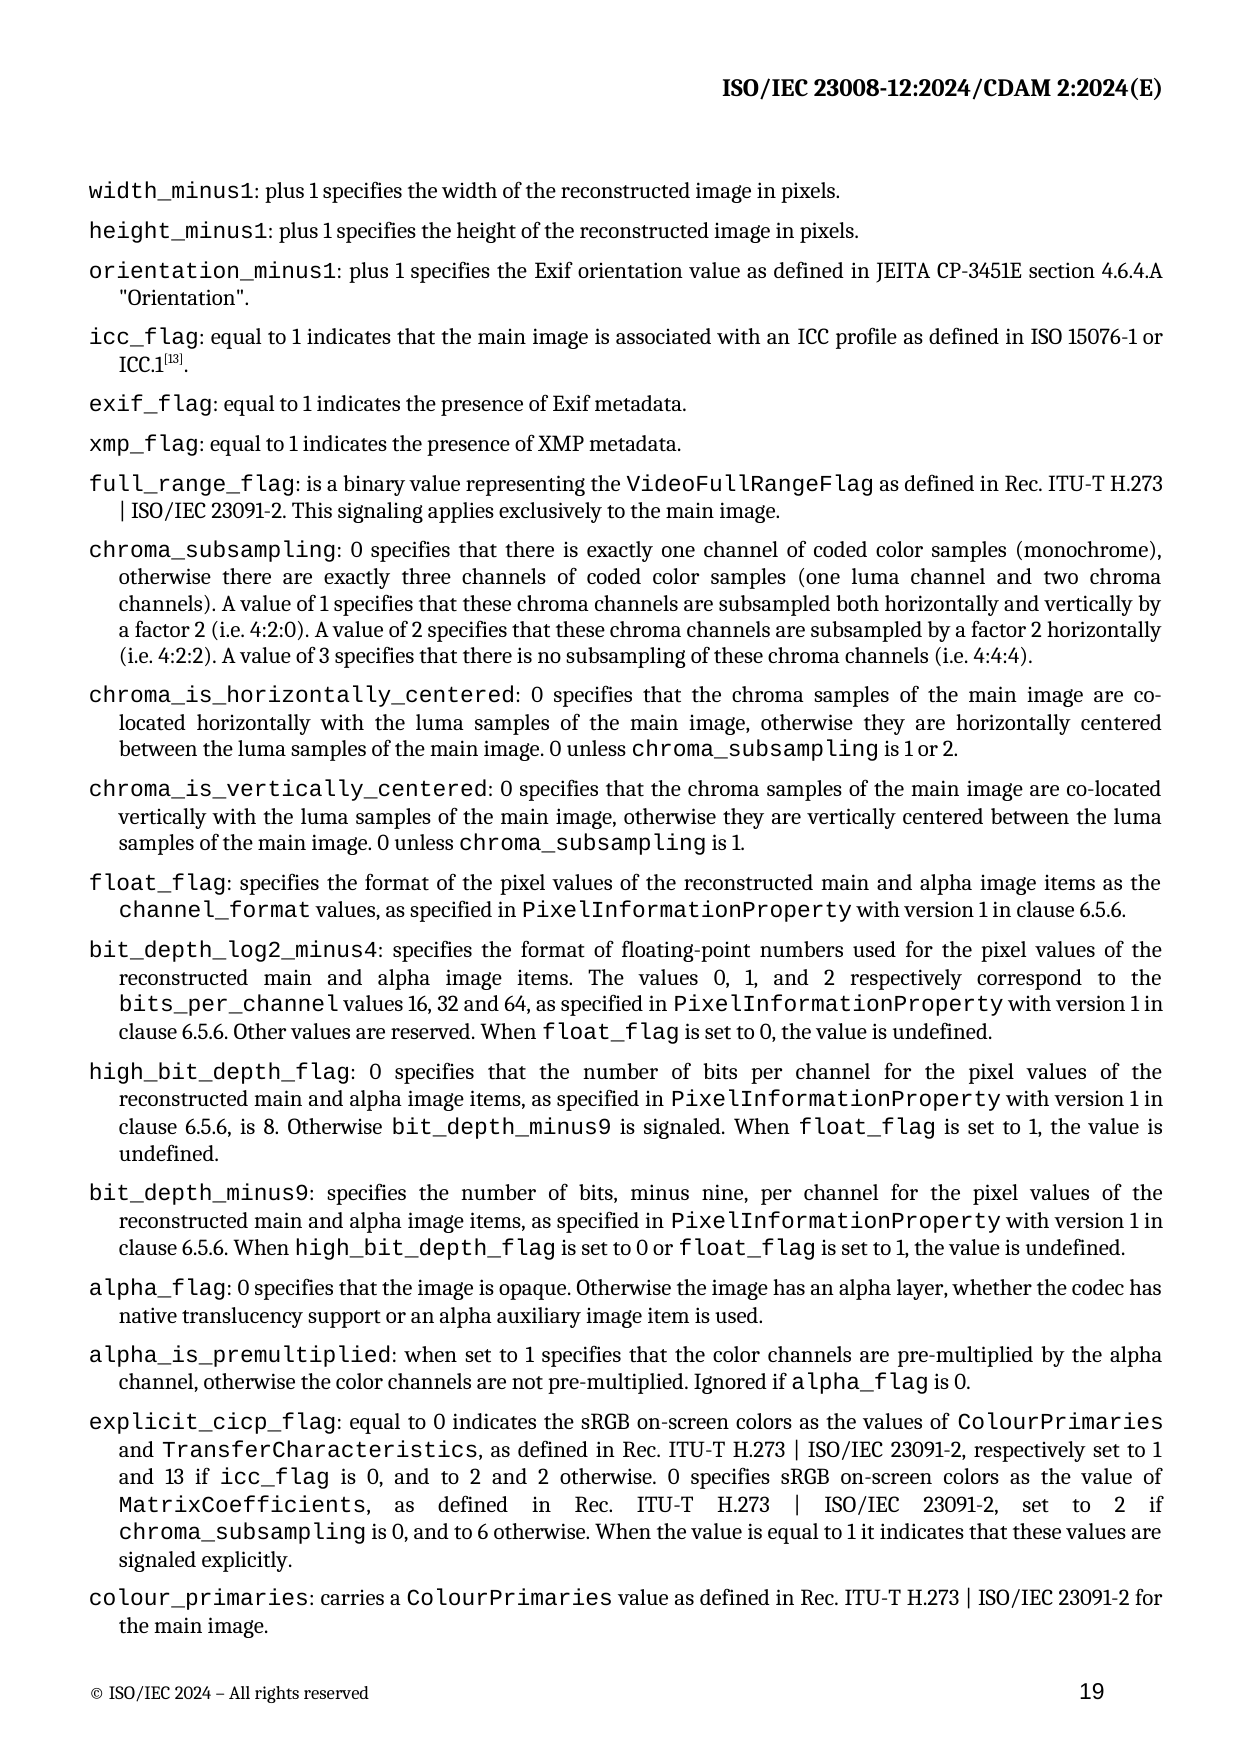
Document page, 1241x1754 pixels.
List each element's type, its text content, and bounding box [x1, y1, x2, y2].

text high_bit_depth_flag: 0 specifies that the number of bits per channel for the pixel values of the reconstructed main and alpha image items, as specified in PixelInformationProperty with version 1 in clause 6.5.6, is 8. Otherwise bit_depth_minus9 is signaled. When float_flag is set to 1, the value is undefined. [89, 1059, 1163, 1167]
text chroma_subsampling: 0 specifies that there is exactly one channel of coded color samples (monochrome), otherwise there are exactly three channels of coded color samples (one luma channel and two chroma channels). A value of 1 specifies that these chroma channels are subsampled both horizontally and vertically by a factor 2 (i.e. 4:2:0). A value of 2 specifies that these chroma channels are subsampled by a factor 2 horizontally (i.e. 4:2:2). A value of 3 specifies that there is no subsampling of these chroma channels (i.e. 4:4:4). [89, 537, 1163, 669]
text explicit_cicp_flag: equal to 0 indicates the sRGB on-screen colors as the values of ColourPrimaries and TransferCharacteristics, as defined in Rec. ITU-T H.273 | ISO/IEC 23091-2, respectively set to 1 and 13 if icc_flag is 0, and to 2 and 2 otherwise. 0 specifies sRGB on-screen colors as the value of MatrixCoefficients, as defined in Rec. ITU-T H.273 | ISO/IEC 23091-2, set to 2 if chroma_subsampling is 0, and to 6 otherwise. When the value is equal to 1 it indicates that these values are signaled explicitly. [89, 1409, 1163, 1573]
text icc_flag: equal to 1 indicates that the main image is associated with an ICC profile as defined in ISO 15076-1 or ICC.1[13]. [89, 324, 1163, 378]
text height_minus1: plus 1 specifies the height of the reconstructed image in pixels. [89, 218, 1163, 245]
text alpha_is_premultiplied: when set to 1 specifies that the color channels are pre-multiplied by the alpha channel, otherwise the color channels are not pre-multiplied. Ignored if alpha_flag is 0. [89, 1341, 1163, 1396]
text chroma_is_horizontally_centered: 0 specifies that the chroma samples of the main image are co-located horizontally with the luma samples of the main image, otherwise they are horizontally centered between the luma samples of the main image. 0 unless chroma_subsampling is 1 or 2. [89, 682, 1163, 763]
text bit_depth_minus9: specifies the number of bits, minus nine, per channel for the pixel values of the reconstructed main and alpha image items, as specified in PixelInformationProperty with version 1 in clause 6.5.6. When high_bit_depth_flag is set to 0 or float_flag is set to 1, the value is undefined. [89, 1180, 1163, 1262]
text exif_flag: equal to 1 indicates the presence of Exif metadata. [89, 390, 1163, 418]
text colour_primaries: carries a ColourPrimaries value as defined in Rec. ITU-T H.273 | ISO/IEC 23091-2 for the main image. [89, 1585, 1163, 1639]
text bit_depth_log2_minus4: specifies the format of floating-point numbers used for the pixel values of the reconstructed main and alpha image items. The values 0, 1, and 2 respectively correspond to the bits_per_channel values 16, 32 and 64, as specified in PixelInformationProperty with version 1 in clause 6.5.6. Other values are reserved. When float_flag is set to 0, the value is undefined. [89, 937, 1163, 1046]
text full_range_flag: is a binary value representing the VideoFullRangeFlag as defined in Rec. ITU-T H.273 | ISO/IEC 23091-2. This signaling applies exclusively to the main image. [89, 470, 1163, 524]
text float_flag: specifies the format of the pixel values of the reconstructed main and alpha image items as the channel_format values, as specified in PixelInformationProperty with version 1 in clause 6.5.6. [89, 870, 1163, 925]
text width_minus1: plus 1 specifies the width of the reconstructed image in pixels. [89, 178, 1163, 205]
text alpha_flag: 0 specifies that the image is opaque. Otherwise the image has an alpha layer, whether the codec has native translucency support or an alpha auxiliary image item is used. [89, 1275, 1163, 1329]
text orientation_minus1: plus 1 specifies the Exif orientation value as defined in JEITA CP-3451E section 4.6.4.A "Orientation". [89, 258, 1163, 311]
text chroma_is_vertically_centered: 0 specifies that the chroma samples of the main image are co-located vertically with the luma samples of the main image, otherwise they are vertically centered between the luma samples of the main image. 0 unless chroma_subsampling is 1. [89, 776, 1163, 857]
text xmp_flag: equal to 1 indicates the presence of XMP metadata. [89, 430, 1163, 458]
